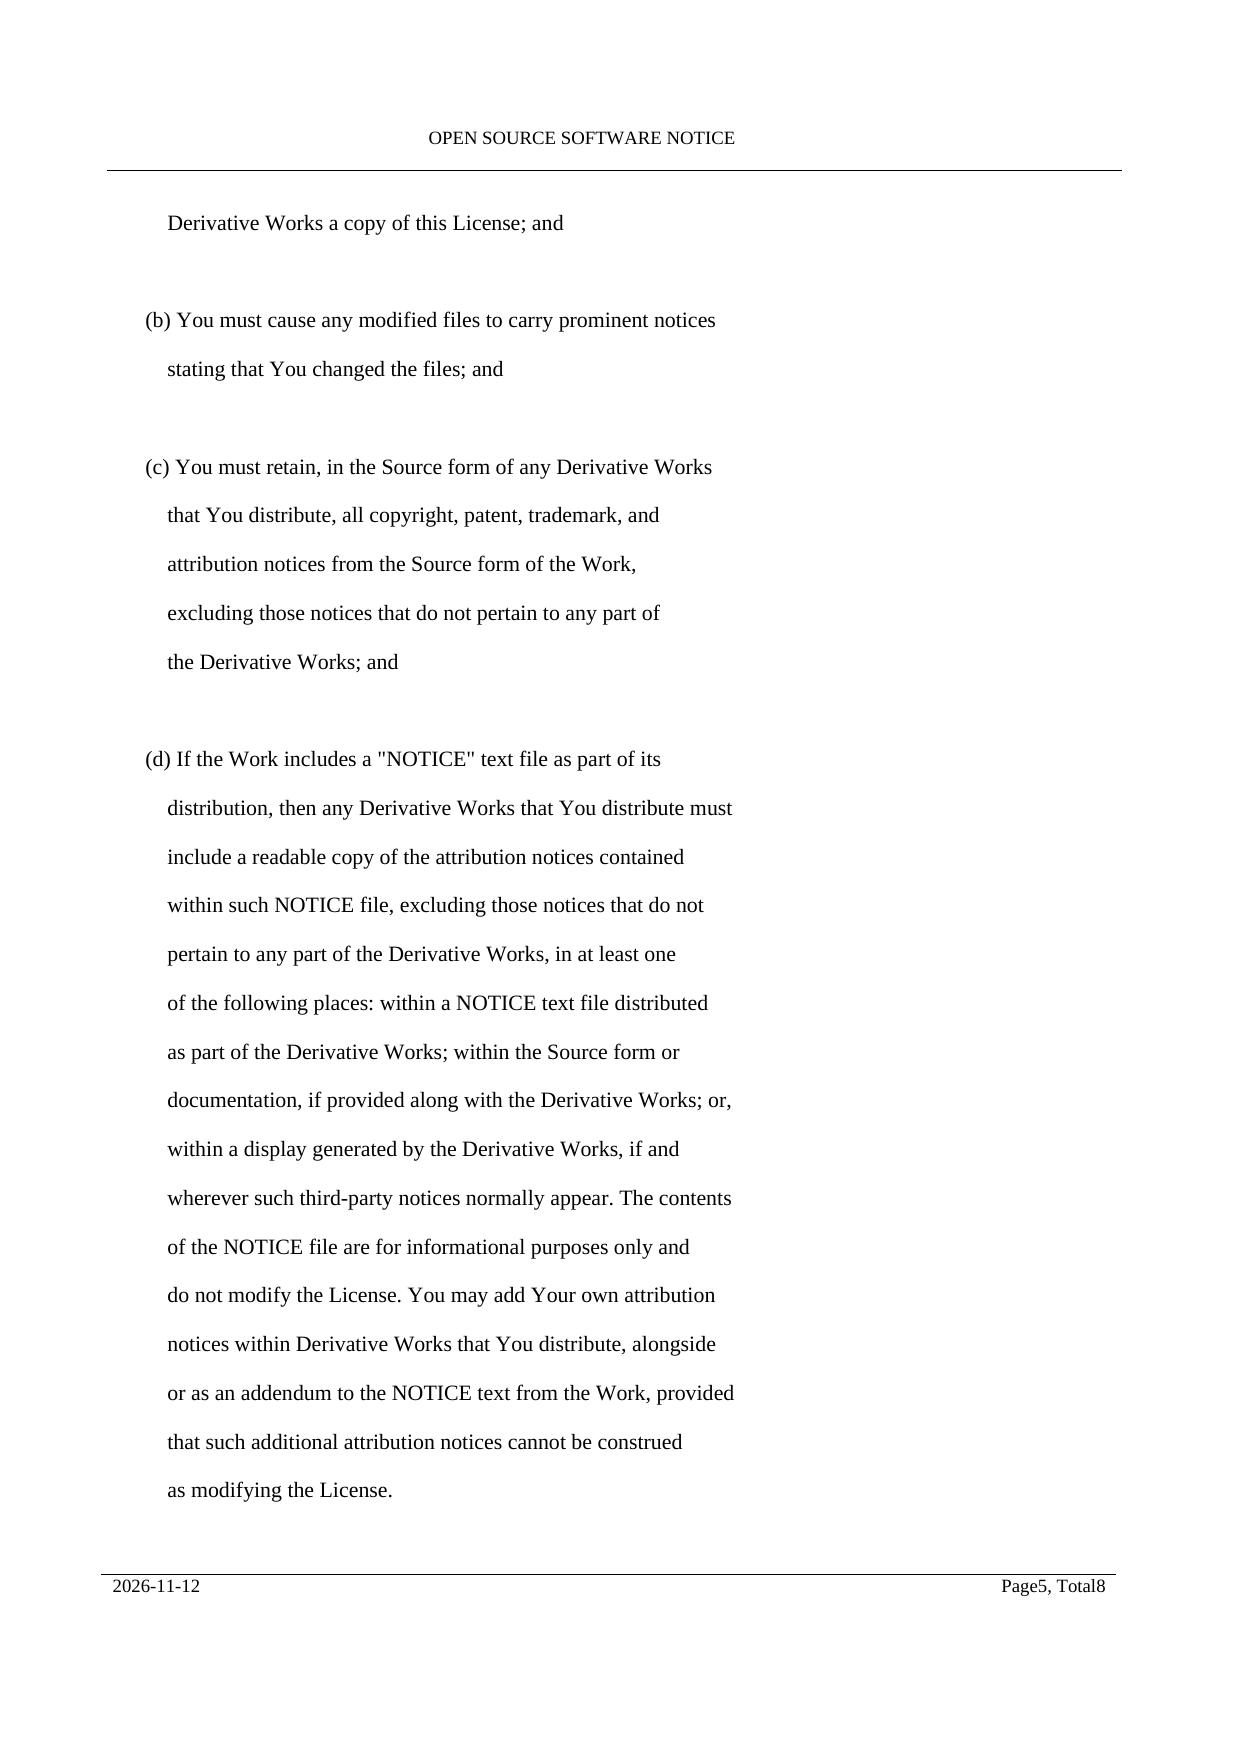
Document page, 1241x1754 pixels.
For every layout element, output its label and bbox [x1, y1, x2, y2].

text [112, 206, 1128, 1506]
